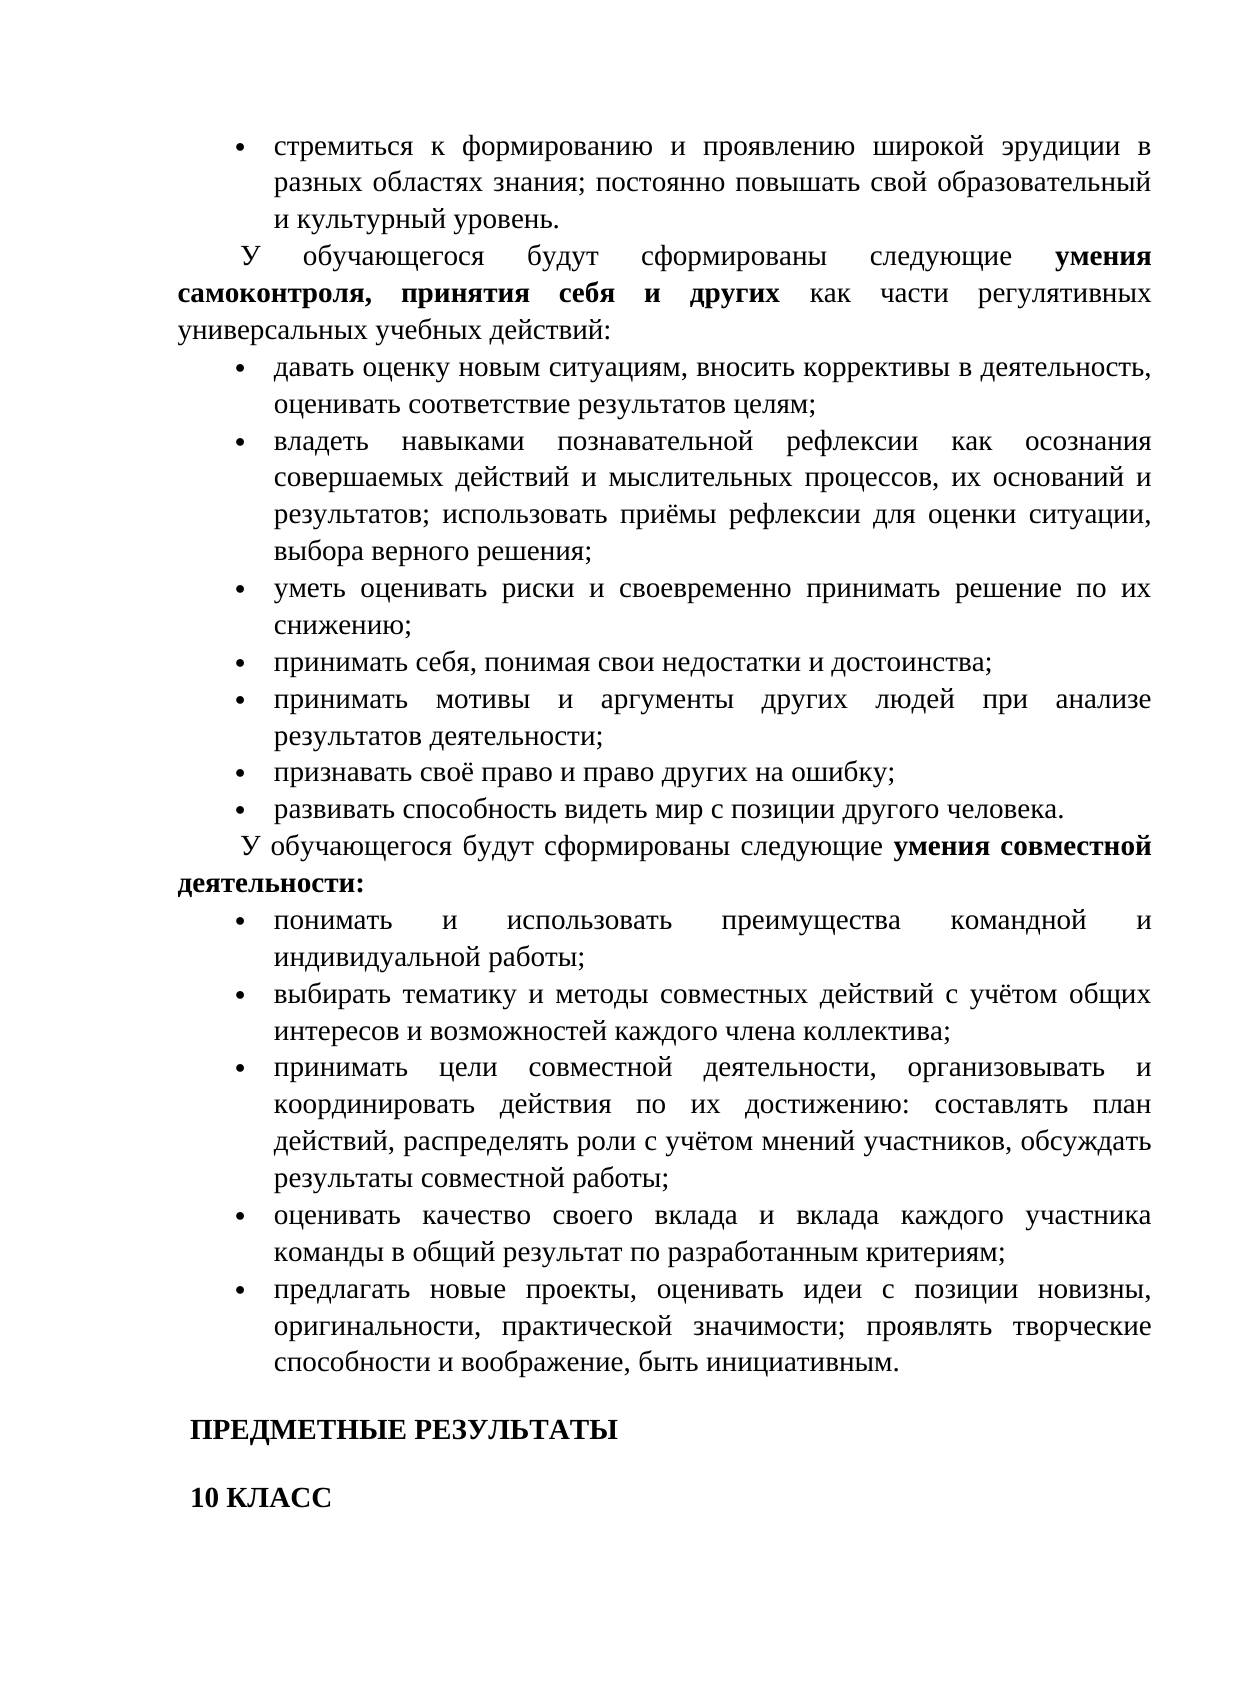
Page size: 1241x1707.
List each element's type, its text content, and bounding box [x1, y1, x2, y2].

text У обучающегося будут сформированы следующие умения самоконтроля, принятия себя и других как части регулятивных универсальных учебных действий: [177, 238, 1152, 346]
text У обучающегося будут сформированы следующие умения совместной деятельности: [177, 828, 1152, 899]
list понимать и использовать преимущества командной и индивидуальной работы; [236, 902, 1152, 972]
list владеть навыками познавательной рефлексии как осознания совершаемых действий и мыслительных процессов, их оснований и результатов; использовать приёмы рефлексии для оценки ситуации, выбора верного решения; [236, 423, 1152, 567]
list предлагать новые проекты, оценивать идеи с позиции новизны, оригинальности, практической значимости; проявлять творческие способности и воображение, быть инициативным. [236, 1271, 1152, 1378]
text ПРЕДМЕТНЫЕ РЕЗУЛЬТАТЫ [190, 1412, 1152, 1446]
list уметь оценивать риски и своевременно принимать решение по их снижению; [236, 570, 1152, 641]
list принимать мотивы и аргументы других людей при анализе результатов деятельности; [236, 681, 1152, 751]
list признавать своё право и право других на ошибку; [236, 754, 1152, 788]
list стремиться к формированию и проявлению широкой эрудиции в разных областях знания; постоянно повышать свой образовательный и культурный уровень. [236, 128, 1152, 235]
text 10 КЛАСС [190, 1480, 1152, 1513]
list развивать способность видеть мир с позиции другого человека. [236, 791, 1152, 825]
list давать оценку новым ситуациям, вносить коррективы в деятельность, оценивать соответствие результатов целям; [236, 349, 1152, 419]
list выбирать тематику и методы совместных действий с учётом общих интересов и возможностей каждого члена коллектива; [236, 976, 1152, 1046]
list оценивать качество своего вклада и вклада каждого участника команды в общий результат по разработанным критериям; [236, 1197, 1152, 1267]
list принимать цели совместной деятельности, организовывать и координировать действия по их достижению: составлять план действий, распределять роли с учётом мнений участников, обсуждать результаты совместной работы; [236, 1049, 1152, 1194]
list принимать себя, понимая свои недостатки и достоинства; [236, 644, 1152, 677]
